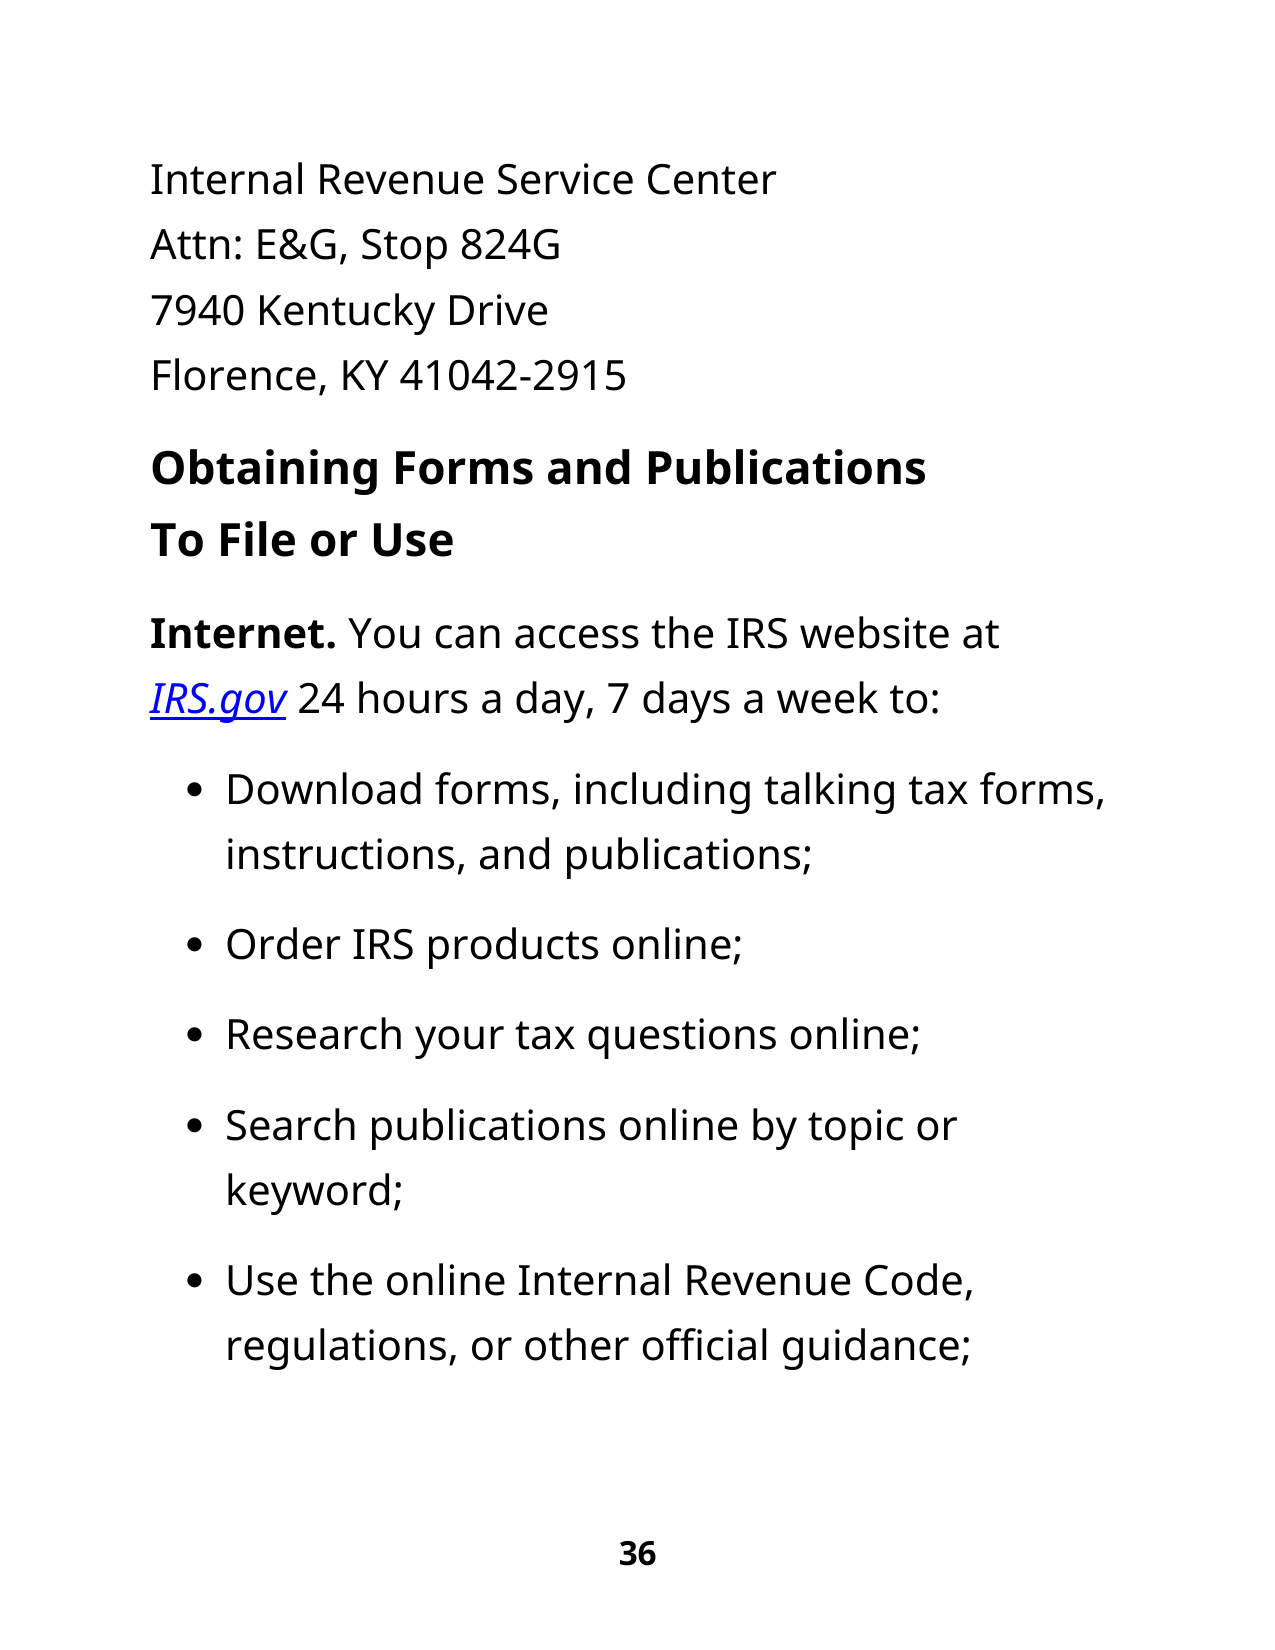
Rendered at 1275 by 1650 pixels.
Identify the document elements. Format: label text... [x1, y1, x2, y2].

subtitle Obtaining Forms and Publications To File or Use [150, 436, 1125, 570]
text Research your tax questions online; [187, 1005, 1125, 1062]
text Search publications online by topic or keyword; [187, 1095, 1125, 1217]
text Use the online Internal Revenue Code, regulations, or other official guidance; [187, 1251, 1125, 1373]
text Download forms, including talking tax forms, instructions, and publications; [187, 759, 1125, 882]
text Internal Revenue Service Center Attn: E&G, Stop 824G 7940 Kentucky Drive Florence, KY 41042-2915 [150, 150, 1125, 402]
text Order IRS products online; [187, 915, 1125, 972]
text Internet. You can access the IRS website at IRS.gov 24 hours a day, 7 days a week to: [150, 604, 1125, 726]
